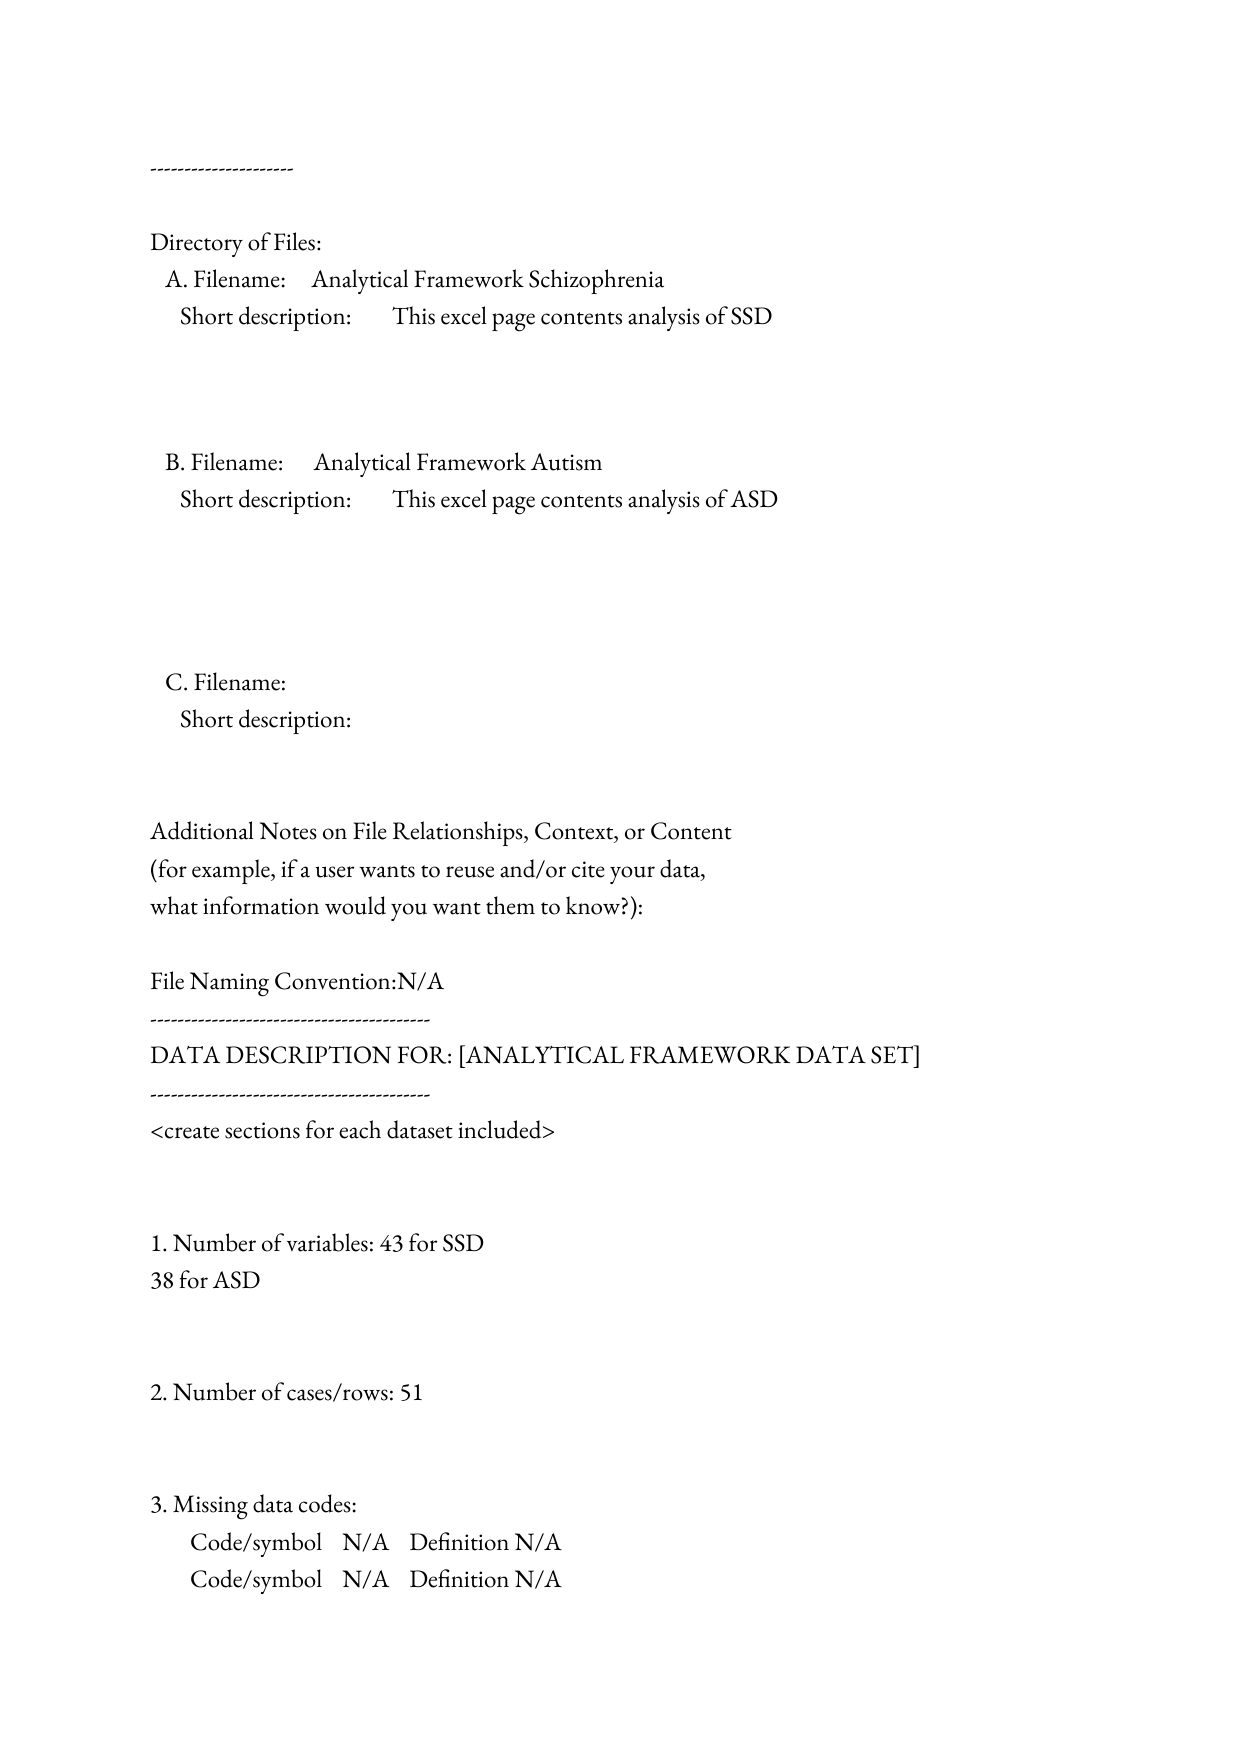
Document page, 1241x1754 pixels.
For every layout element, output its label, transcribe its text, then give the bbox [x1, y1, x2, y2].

text <create sections for each dataset included> [150, 1113, 1090, 1146]
text DATA DESCRIPTION FOR: [ANALYTICAL FRAMEWORK DATA SET] [150, 1039, 1090, 1071]
text 3. Missing data codes: [150, 1487, 1090, 1520]
text (for example, if a user wants to reuse and/or cite your data, [150, 852, 1090, 884]
text Directory of Files: [150, 225, 1090, 257]
text what information would you want them to know?): [150, 889, 1090, 922]
text B. Filename: Analytical Framework Autism [150, 445, 1090, 477]
text 1. Number of variables: 43 for SSD [150, 1226, 1090, 1258]
text 2. Number of cases/rows: 51 [150, 1375, 1090, 1408]
text ----------------------------------------- [150, 1076, 1090, 1109]
text 38 for ASD [150, 1263, 1090, 1296]
text A. Filename: Analytical Framework Schizophrenia [150, 262, 1090, 295]
text File Naming Convention:N/A [150, 964, 1090, 997]
text Short description: [150, 702, 1090, 735]
text Code/symbol N/A Definition N/A [150, 1562, 1090, 1595]
text Short description: This excel page contents analysis of ASD [150, 482, 1090, 515]
text Additional Notes on File Relationships, Context, or Content [150, 814, 1090, 847]
text ----------------------------------------- [150, 1001, 1090, 1034]
text C. Filename: [150, 665, 1090, 697]
text Code/symbol N/A Definition N/A [150, 1525, 1090, 1557]
text Short description: This excel page contents analysis of SSD [150, 299, 1090, 332]
text --------------------- [150, 150, 1090, 183]
